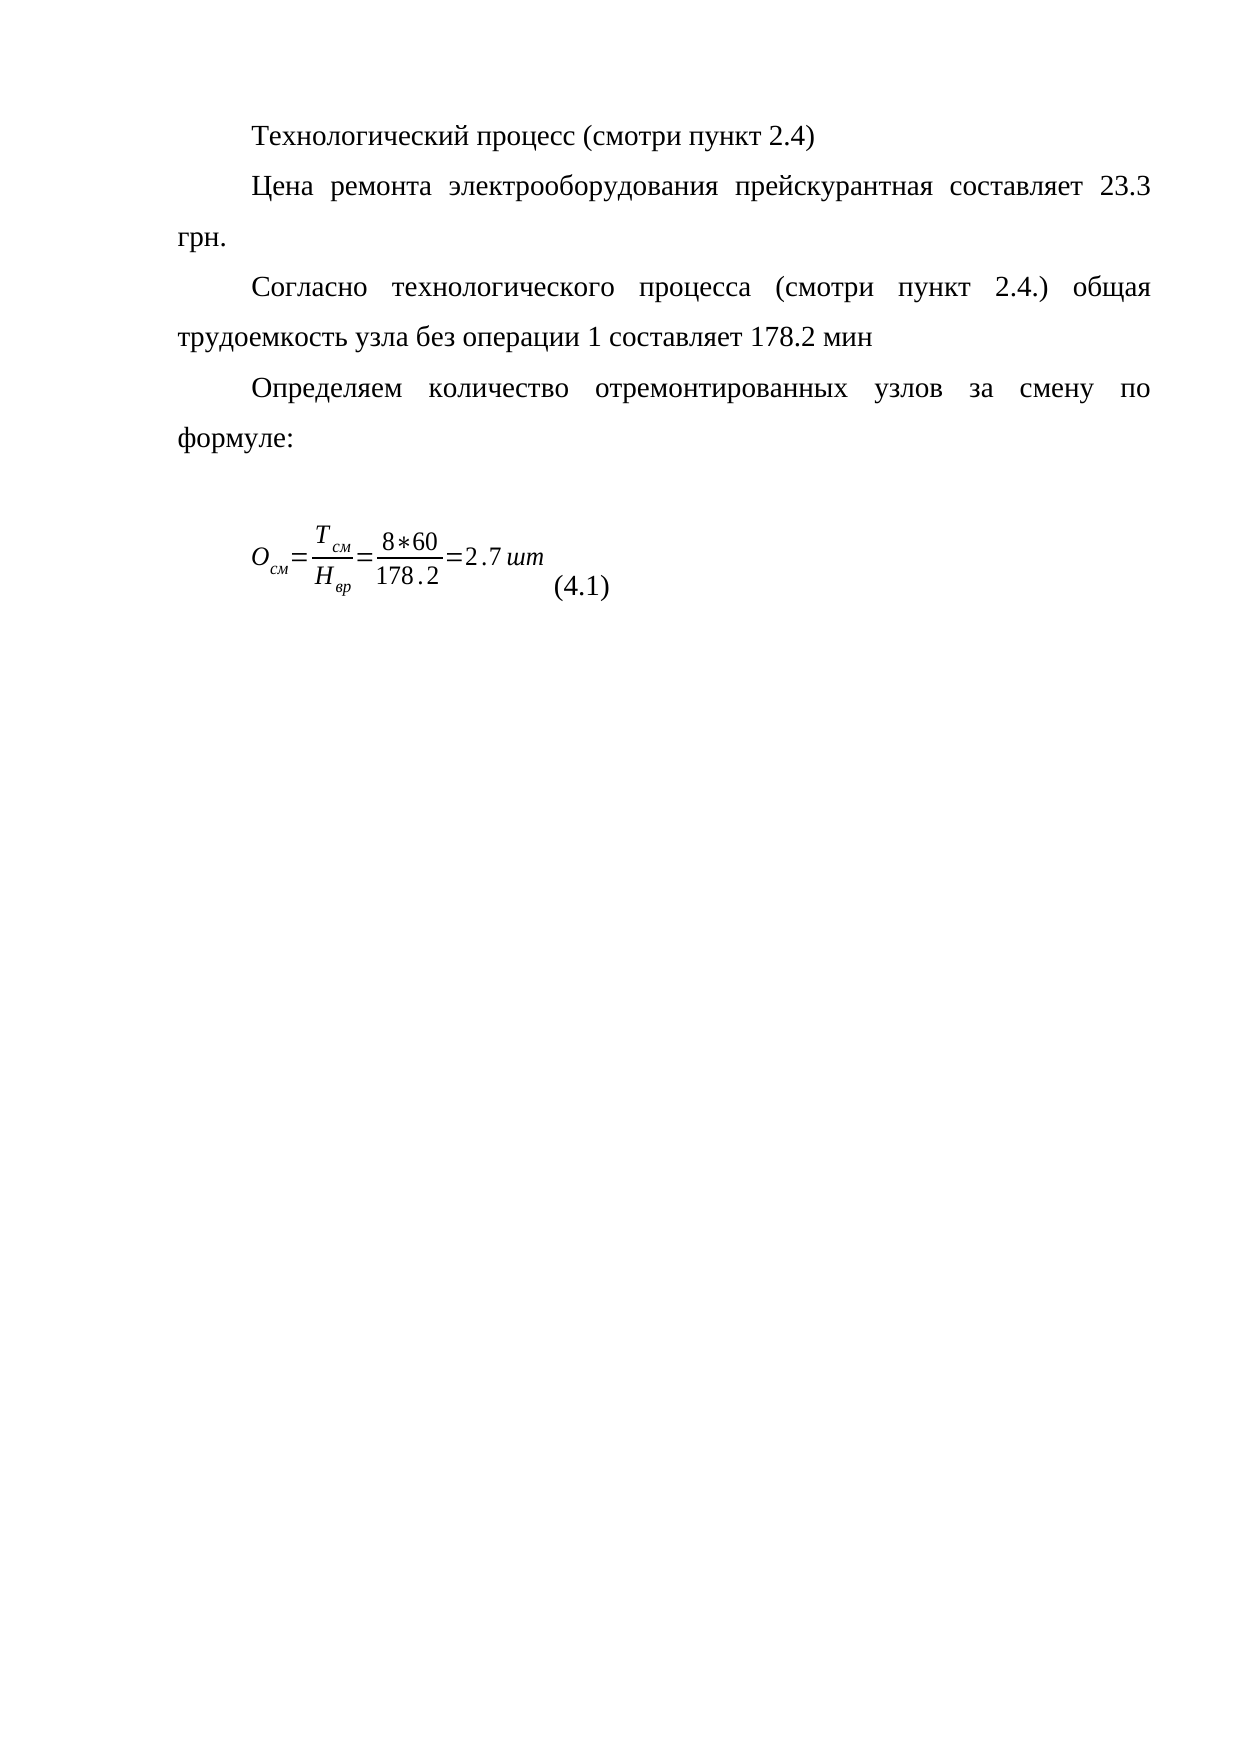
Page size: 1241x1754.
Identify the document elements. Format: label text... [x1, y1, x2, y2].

text Согласно технологического процесса (смотри пункт 2.4.) общая трудоемкость узла без операции 1 составляет 178.2 мин [177, 269, 1152, 353]
text Цена ремонта электрооборудования прейскурантная составляет 23.3 грн. [177, 168, 1152, 252]
text Технологический процесс (смотри пункт 2.4) [177, 118, 1152, 152]
text Определяем количество отремонтированных узлов за смену по формуле: [177, 370, 1152, 453]
text (4.1) [177, 521, 1152, 602]
